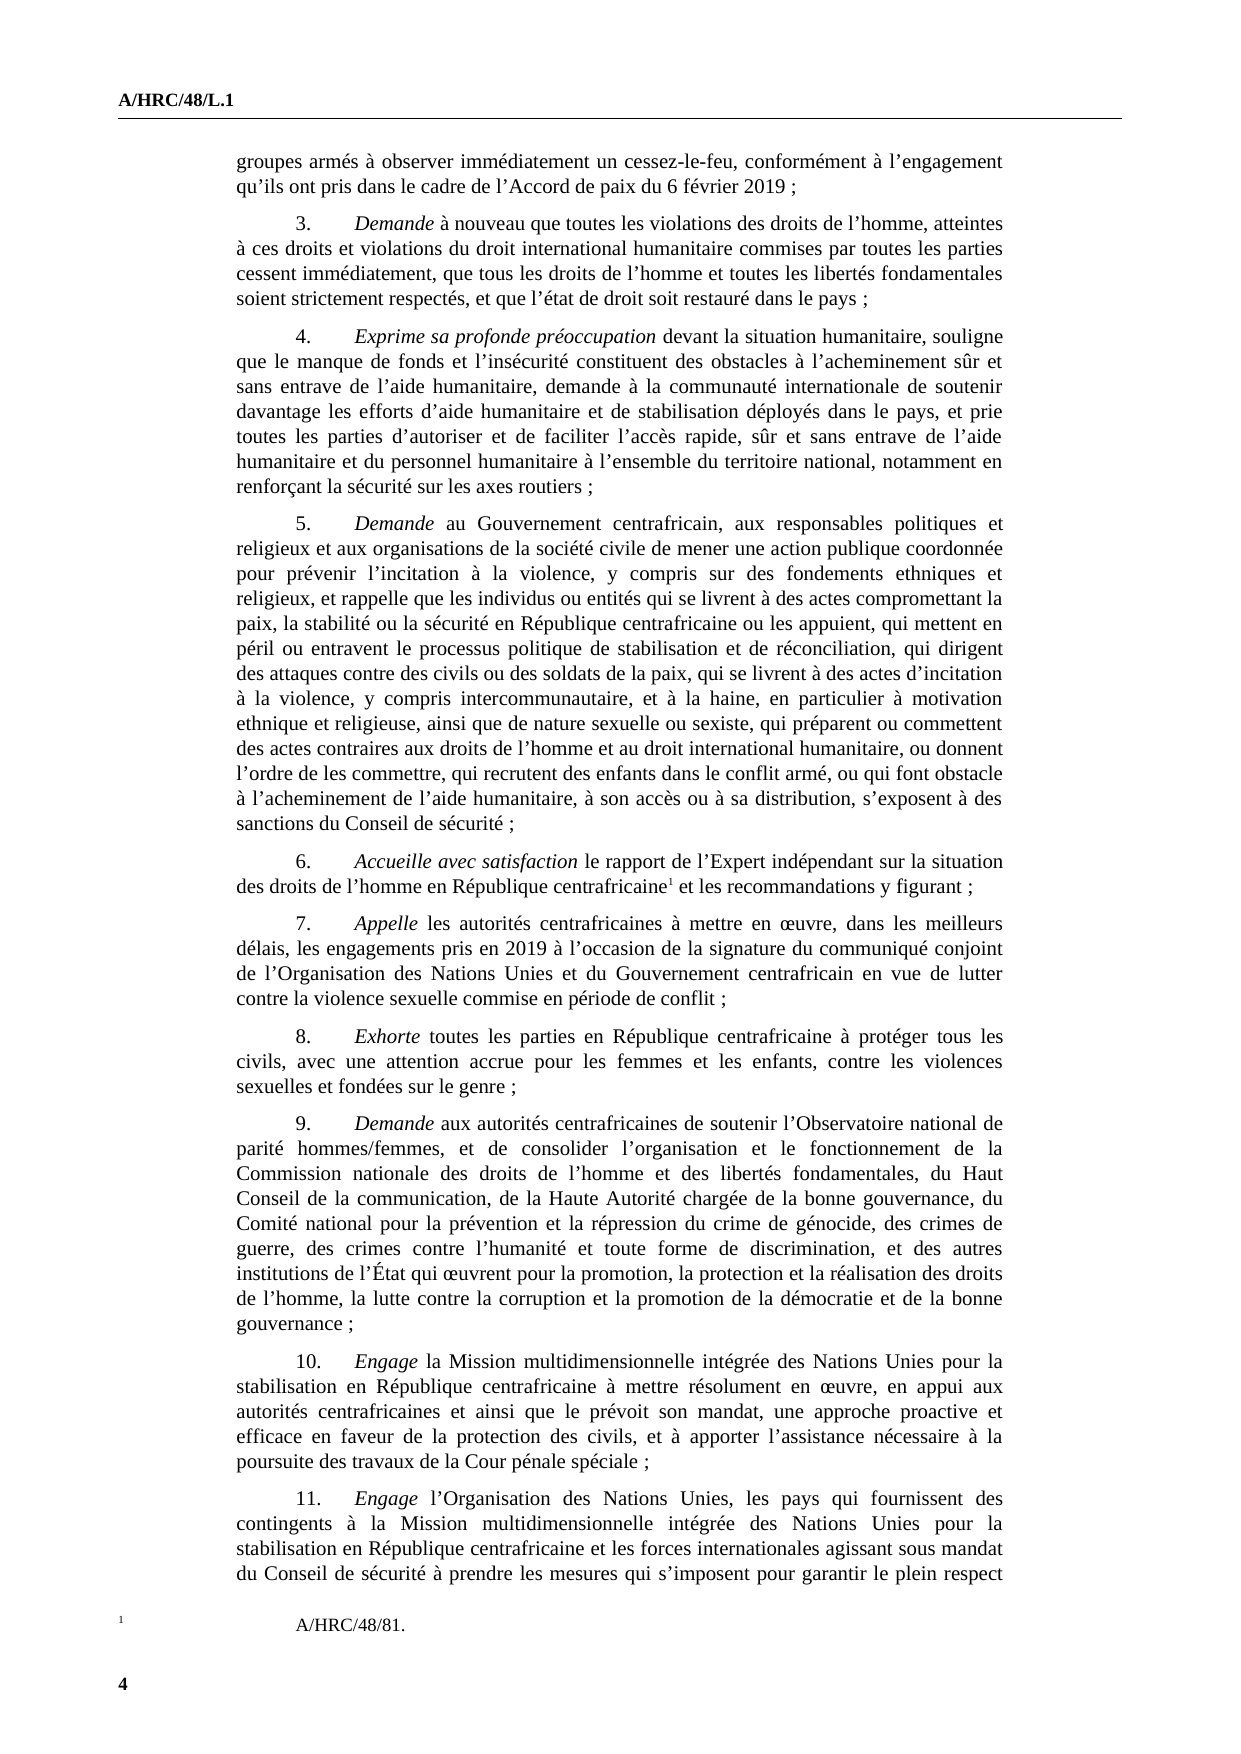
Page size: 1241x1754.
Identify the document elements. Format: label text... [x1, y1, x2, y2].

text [236, 1485, 1004, 1585]
text 10. Engage la Mission multidimensionnelle intégrée des Nations Unies pour la stabilisation en République centrafricaine à mettre résolument en œuvre, en appui aux autorités centrafricaines et ainsi que le prévoit son mandat, une approche proactive et efficace en faveur de la protection des civils, et à apporter l’assistance nécessaire à la poursuite des travaux de la Cour pénale spéciale ; [236, 1348, 1004, 1473]
text 8. Exhorte toutes les parties en République centrafricaine à protéger tous les civils, avec une attention accrue pour les femmes et les enfants, contre les violences sexuelles et fondées sur le genre ; [236, 1023, 1004, 1098]
text 7. Appelle les autorités centrafricaines à mettre en œuvre, dans les meilleurs délais, les engagements pris en 2019 à l’occasion de la signature du communiqué conjoint de l’Organisation des Nations Unies et du Gouvernement centrafricain en vue de lutter contre la violence sexuelle commise en période de conflit ; [236, 910, 1004, 1010]
text 5. Demande au Gouvernement centrafricain, aux responsables politiques et religieux et aux organisations de la société civile de mener une action publique coordonnée pour prévenir l’incitation à la violence, y compris sur des fondements ethniques et religieux, et rappelle que les individus ou entités qui se livrent à des actes compromettant la paix, la stabilité ou la sécurité en République centrafricaine ou les appuient, qui mettent en péril ou entravent le processus politique de stabilisation et de réconciliation, qui dirigent des attaques contre des civils ou des soldats de la paix, qui se livrent à des actes d’incitation à la violence, y compris intercommunautaire, et à la haine, en particulier à motivation ethnique et religieuse, ainsi que de nature sexuelle ou sexiste, qui préparent ou commettent des actes contraires aux droits de l’homme et au droit international humanitaire, ou donnent l’ordre de les commettre, qui recrutent des enfants dans le conflit armé, ou qui font obstacle à l’acheminement de l’aide humanitaire, à son accès ou à sa distribution, s’exposent à des sanctions du Conseil de sécurité ; [236, 510, 1004, 835]
text 3. Demande à nouveau que toutes les violations des droits de l’homme, atteintes à ces droits et violations du droit international humanitaire commises par toutes les parties cessent immédiatement, que tous les droits de l’homme et toutes les libertés fondamentales soient strictement respectés, et que l’état de droit soit restauré dans le pays ; [236, 210, 1004, 310]
text 6. Accueille avec satisfaction le rapport de l’Expert indépendant sur la situation des droits de l’homme en République centrafricaine et les recommandations y figurant ; [236, 848, 1004, 898]
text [236, 148, 1004, 198]
text 4. Exprime sa profonde préoccupation devant la situation humanitaire, souligne que le manque de fonds et l’insécurité constituent des obstacles à l’acheminement sûr et sans entrave de l’aide humanitaire, demande à la communauté internationale de soutenir davantage les efforts d’aide humanitaire et de stabilisation déployés dans le pays, et prie toutes les parties d’autoriser et de faciliter l’accès rapide, sûr et sans entrave de l’aide humanitaire et du personnel humanitaire à l’ensemble du territoire national, notamment en renforçant la sécurité sur les axes routiers ; [236, 323, 1004, 498]
text 9. Demande aux autorités centrafricaines de soutenir l’Observatoire national de parité hommes/femmes, et de consolider l’organisation et le fonctionnement de la Commission nationale des droits de l’homme et des libertés fondamentales, du Haut Conseil de la communication, de la Haute Autorité chargée de la bonne gouvernance, du Comité national pour la prévention et la répression du crime de génocide, des crimes de guerre, des crimes contre l’humanité et toute forme de discrimination, et des autres institutions de l’État qui œuvrent pour la promotion, la protection et la réalisation des droits de l’homme, la lutte contre la corruption et la promotion de la démocratie et de la bonne gouvernance ; [236, 1110, 1004, 1335]
